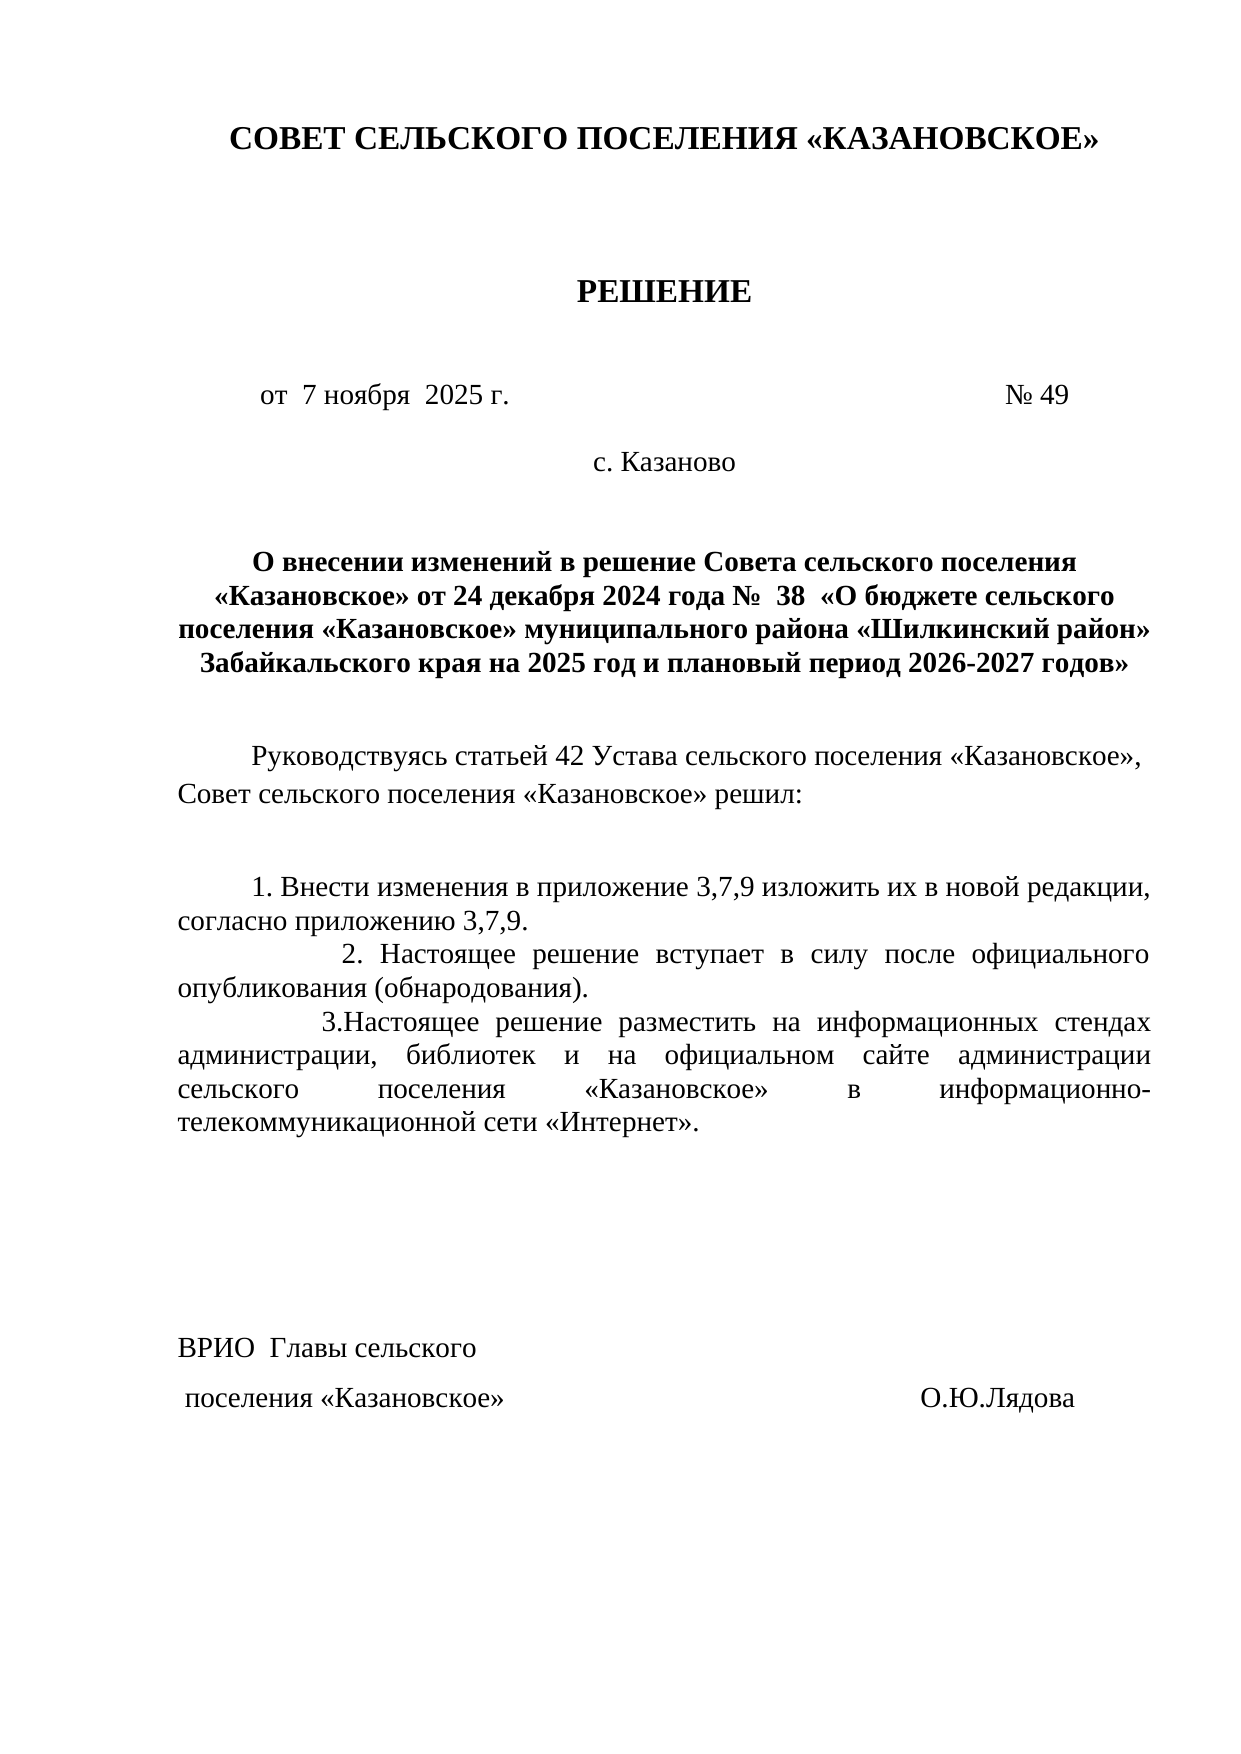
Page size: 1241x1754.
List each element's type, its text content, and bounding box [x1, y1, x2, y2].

text 3.Настоящее решение разместить на информационных стендах администрации, библиотек и на официальном сайте администрации сельского поселения «Казановское» в информационно-телекоммуникационной сети «Интернет». [177, 1004, 1152, 1138]
text СОВЕТ СЕЛЬСКОГО ПОСЕЛЕНИЯ «КАЗАНОВСКОЕ» [177, 118, 1152, 156]
text ВРИО Главы сельского [177, 1330, 1152, 1363]
text 1. Внести изменения в приложение 3,7,9 изложить их в новой редакции, согласно приложению 3,7,9. [177, 869, 1152, 937]
text Руководствуясь статьей 42 Устава сельского поселения «Казановское», Совет сельского поселения «Казановское» решил: [177, 738, 1152, 810]
text О внесении изменений в решение Совета сельского поселения [177, 544, 1152, 578]
text поселения «Казановское» О.Ю.Лядова [177, 1380, 1152, 1414]
text 2. Настоящее решение вступает в силу после официального опубликования (обнародования). [177, 937, 1152, 1004]
text от 7 ноября 2025 г. № 49 [177, 377, 1152, 410]
text с. Казаново [177, 444, 1152, 477]
text «Казановское» от 24 декабря 2024 года № 38 «О бюджете сельского поселения «Казановское» муниципального района «Шилкинский район» Забайкальского края на 2025 год и плановый период 2026-2027 годов» [177, 578, 1152, 679]
text РЕШЕНИЕ [177, 271, 1152, 310]
